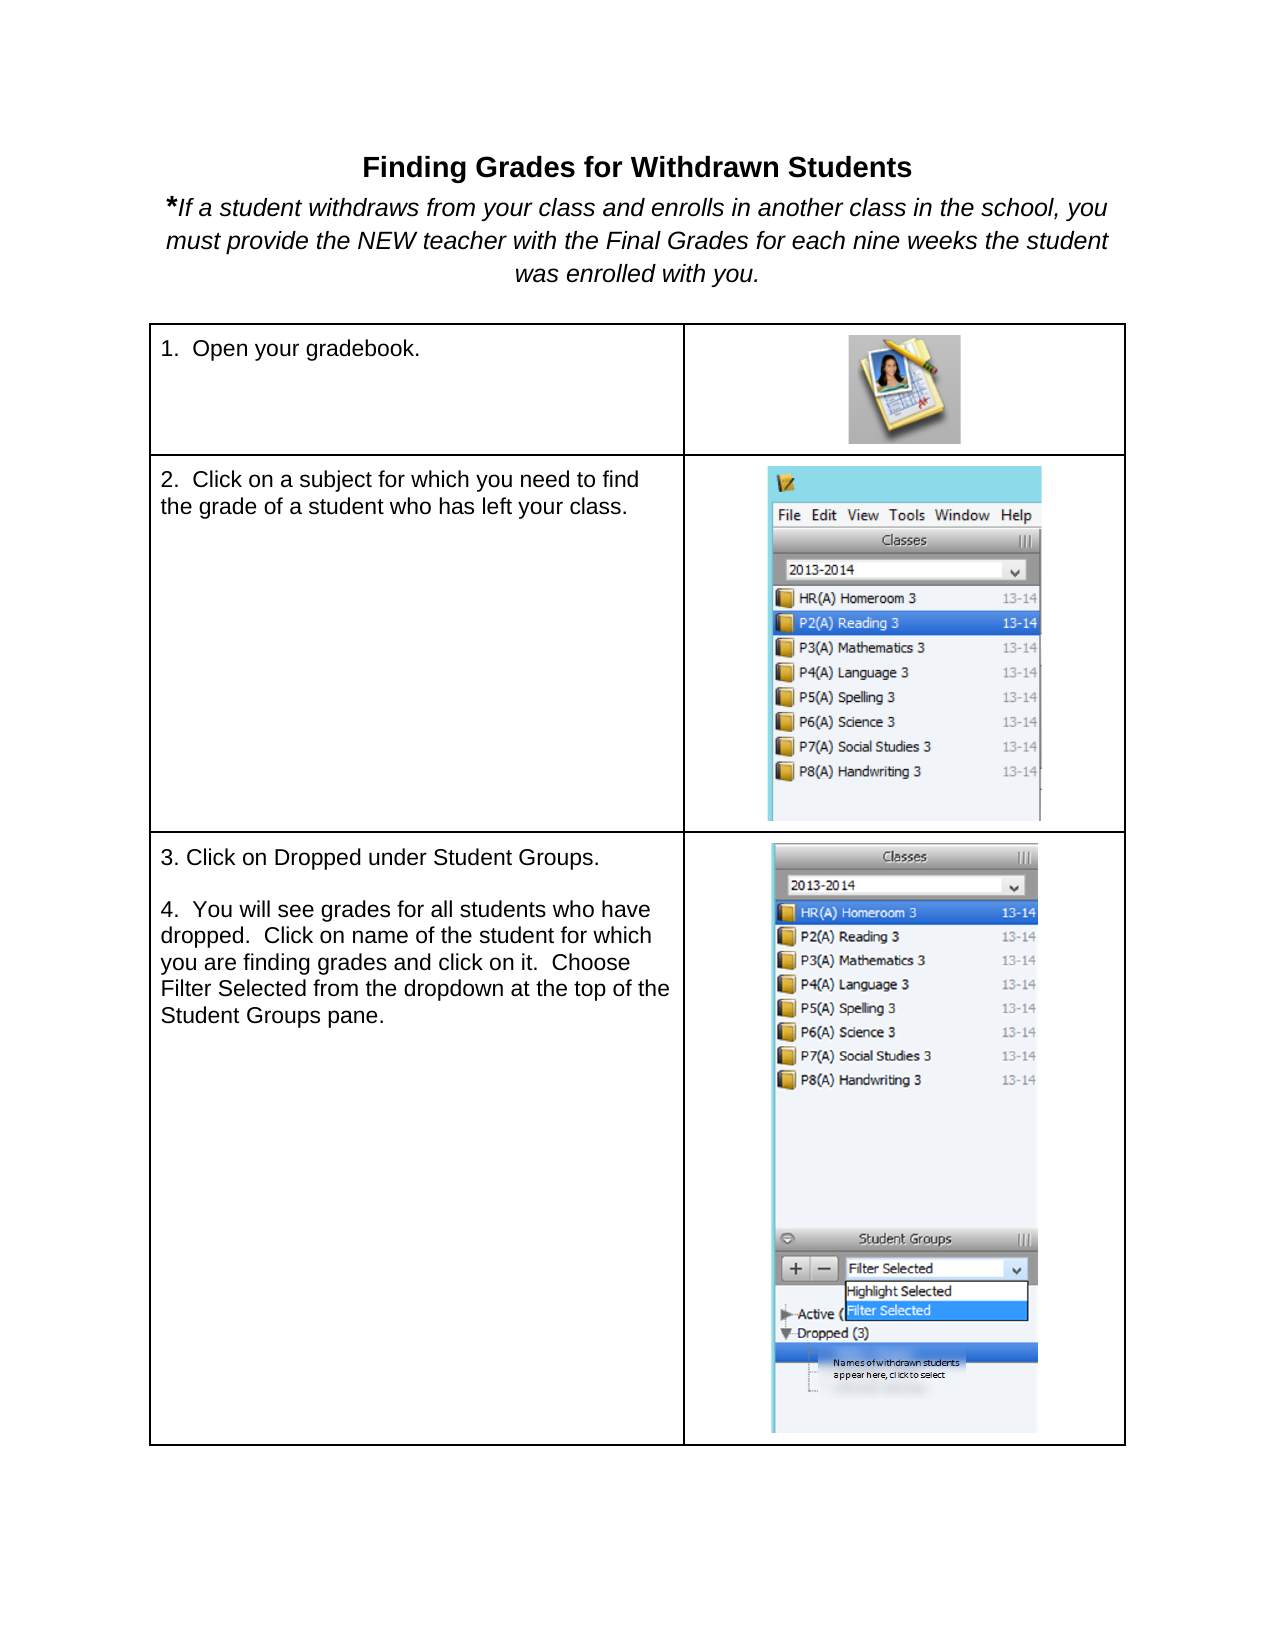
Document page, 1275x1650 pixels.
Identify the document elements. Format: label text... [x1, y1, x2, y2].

table_cell 3. Click on Dropped under Student Groups. 4. You will see grades for all students who have dropped. Click on name of the student for which you are finding grades and click on it. Choose Filter Selected from the dropdown at the top of the Student Groups pane. [151, 833, 683, 1443]
picture [771, 843, 1038, 1433]
table_cell [685, 456, 1124, 831]
picture [848, 335, 961, 444]
table_header 1. Open your gradebook. [151, 325, 683, 454]
text Finding Grades for Withdrawn Students [150, 150, 1125, 183]
table_cell [685, 833, 1124, 1443]
table_header [685, 325, 1124, 454]
table_cell 2. Click on a subject for which you need to find the grade of a student who has left your class. [151, 456, 683, 831]
picture [767, 466, 1042, 821]
text *If a student withdraws from your class and enrolls in another class in the school, you must provide the NEW teacher with the Final Grades for each nine weeks the student was enrolled with you. [150, 188, 1125, 288]
